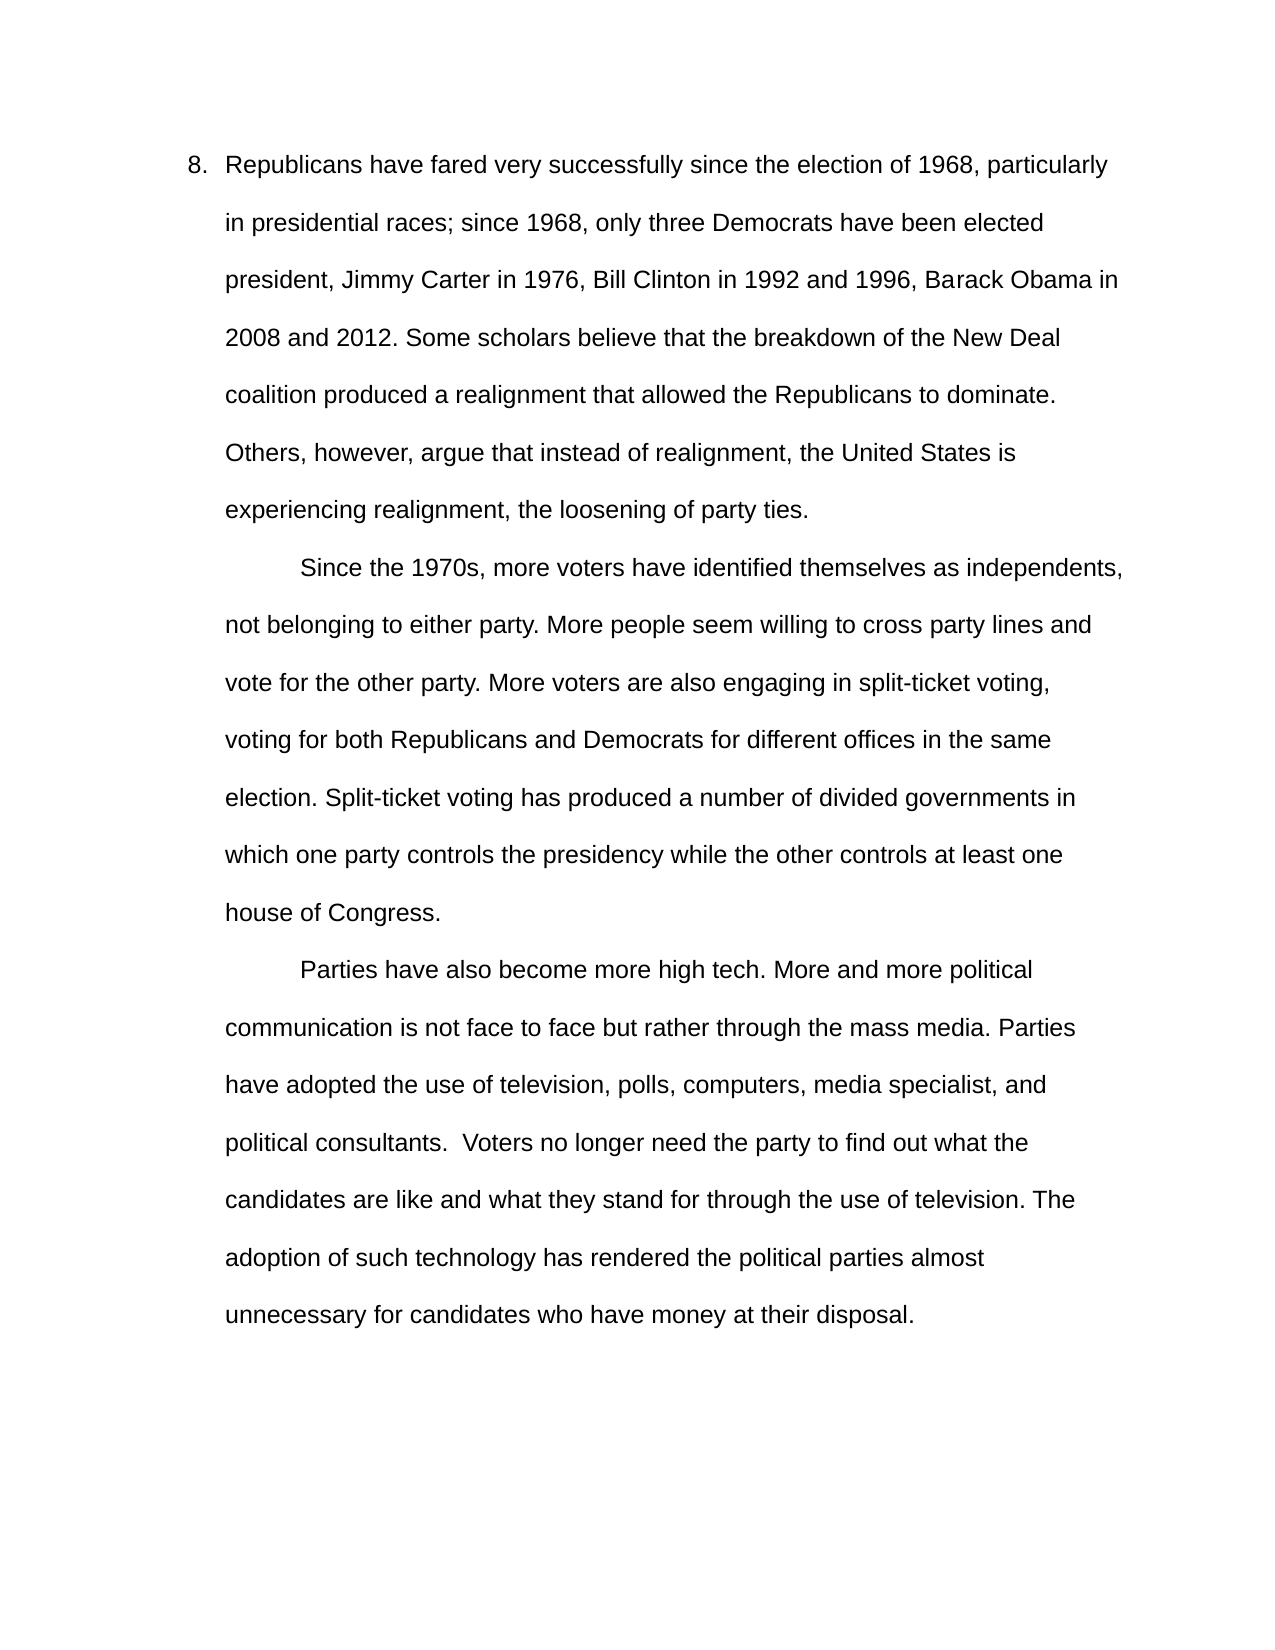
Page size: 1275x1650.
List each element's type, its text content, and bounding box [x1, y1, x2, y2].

list Republicans have fared very successfully since the election of 1968, particularly in presidential races; since 1968, only three Democrats have been elected president, Jimmy Carter in 1976, Bill Clinton in 1992 and 1996, Barack Obama in 2008 and 2012. Some scholars believe that the breakdown of the New Deal coalition produced a realignment that allowed the Republicans to dominate. Others, however, argue that instead of realignment, the United States is experiencing realignment, the loosening of party ties. [187, 150, 1125, 524]
text Parties have also become more high tech. More and more political communication is not face to face but rather through the mass media. Parties have adopted the use of television, polls, computers, media specialist, and political consultants. Voters no longer need the party to find out what the candidates are like and what they stand for through the use of television. The adoption of such technology has rendered the political parties almost unnecessary for candidates who have money at their disposal. [225, 955, 1125, 1329]
text Since the 1970s, more voters have identified themselves as independents, not belonging to either party. More people seem willing to cross party lines and vote for the other party. More voters are also engaging in split-ticket voting, voting for both Republicans and Democrats for different offices in the same election. Split-ticket voting has produced a number of divided governments in which one party controls the presidency while the other controls at least one house of Congress. [225, 552, 1125, 926]
